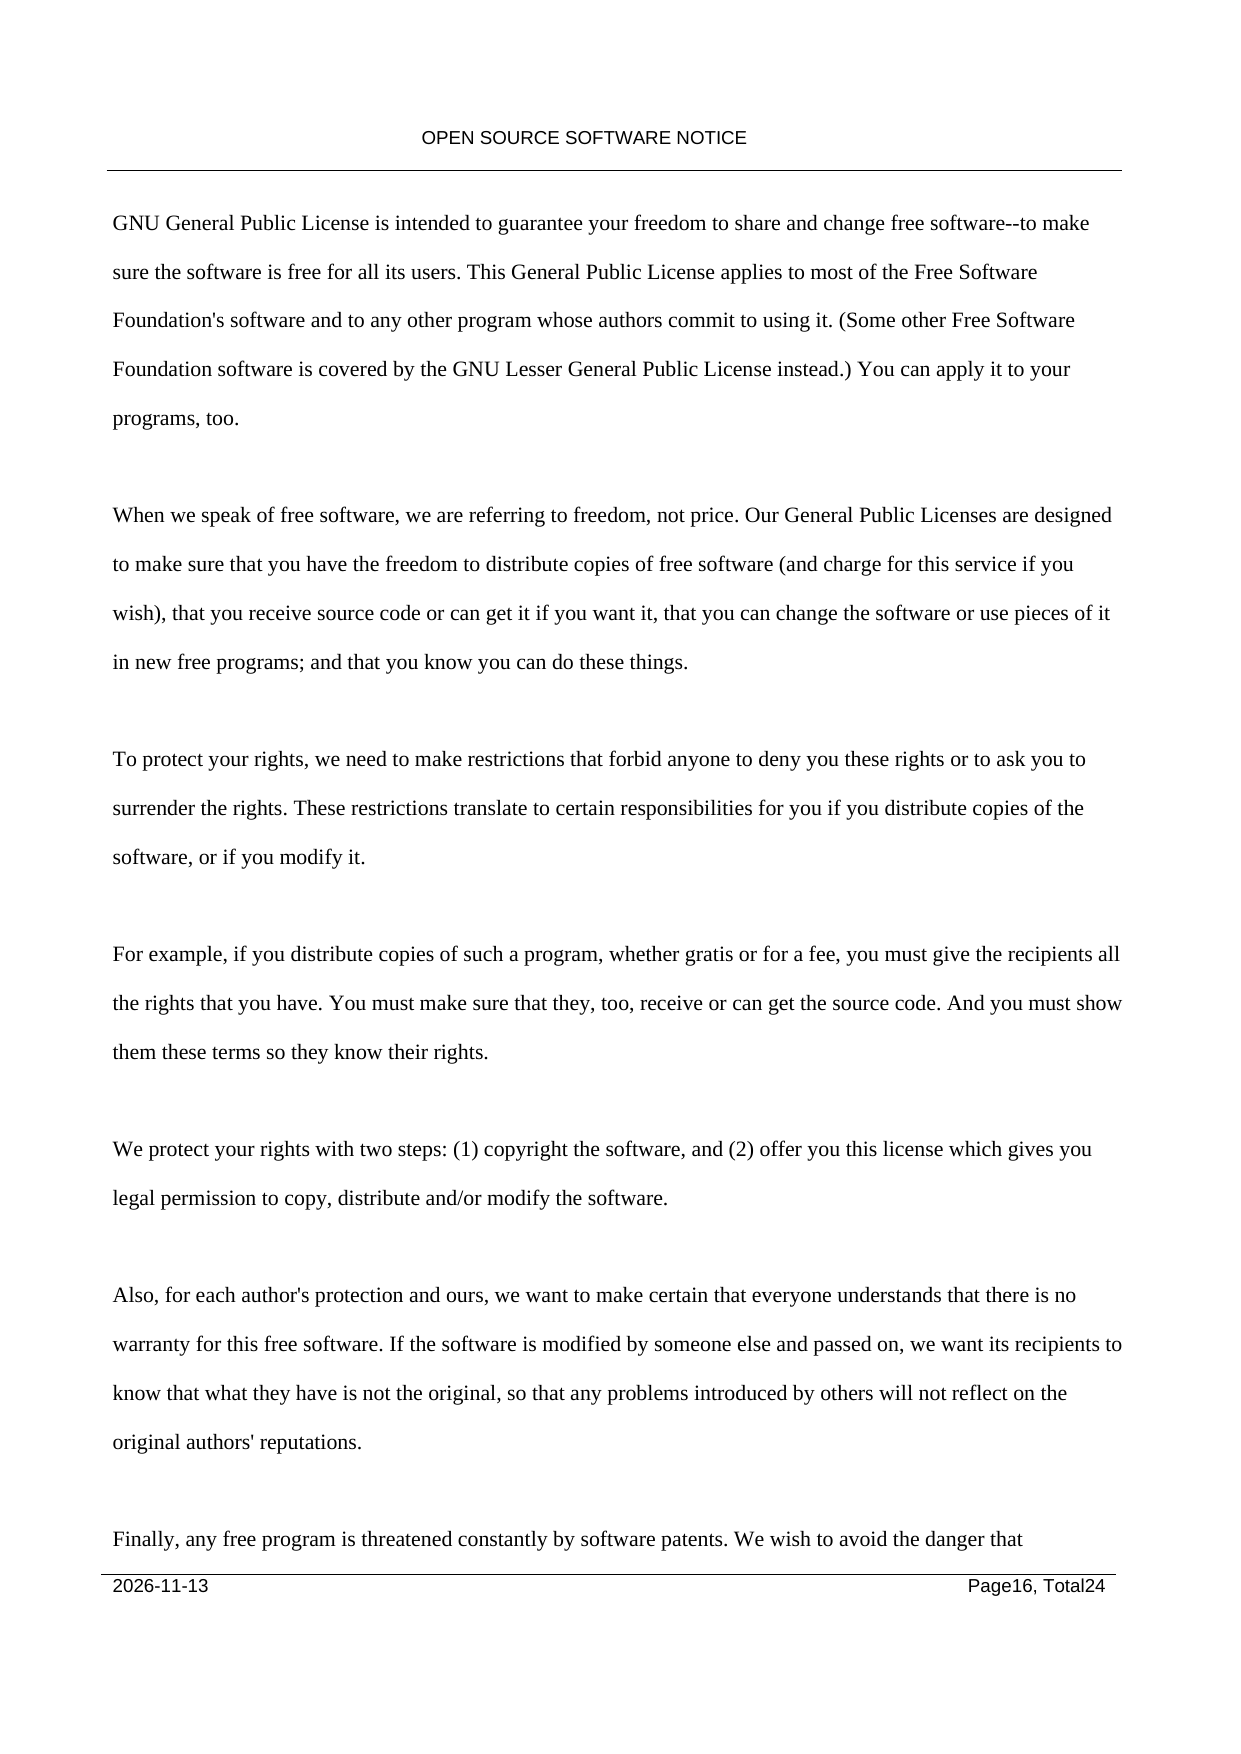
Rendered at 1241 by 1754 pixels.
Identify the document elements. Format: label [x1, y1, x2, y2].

text [112, 206, 1128, 1555]
